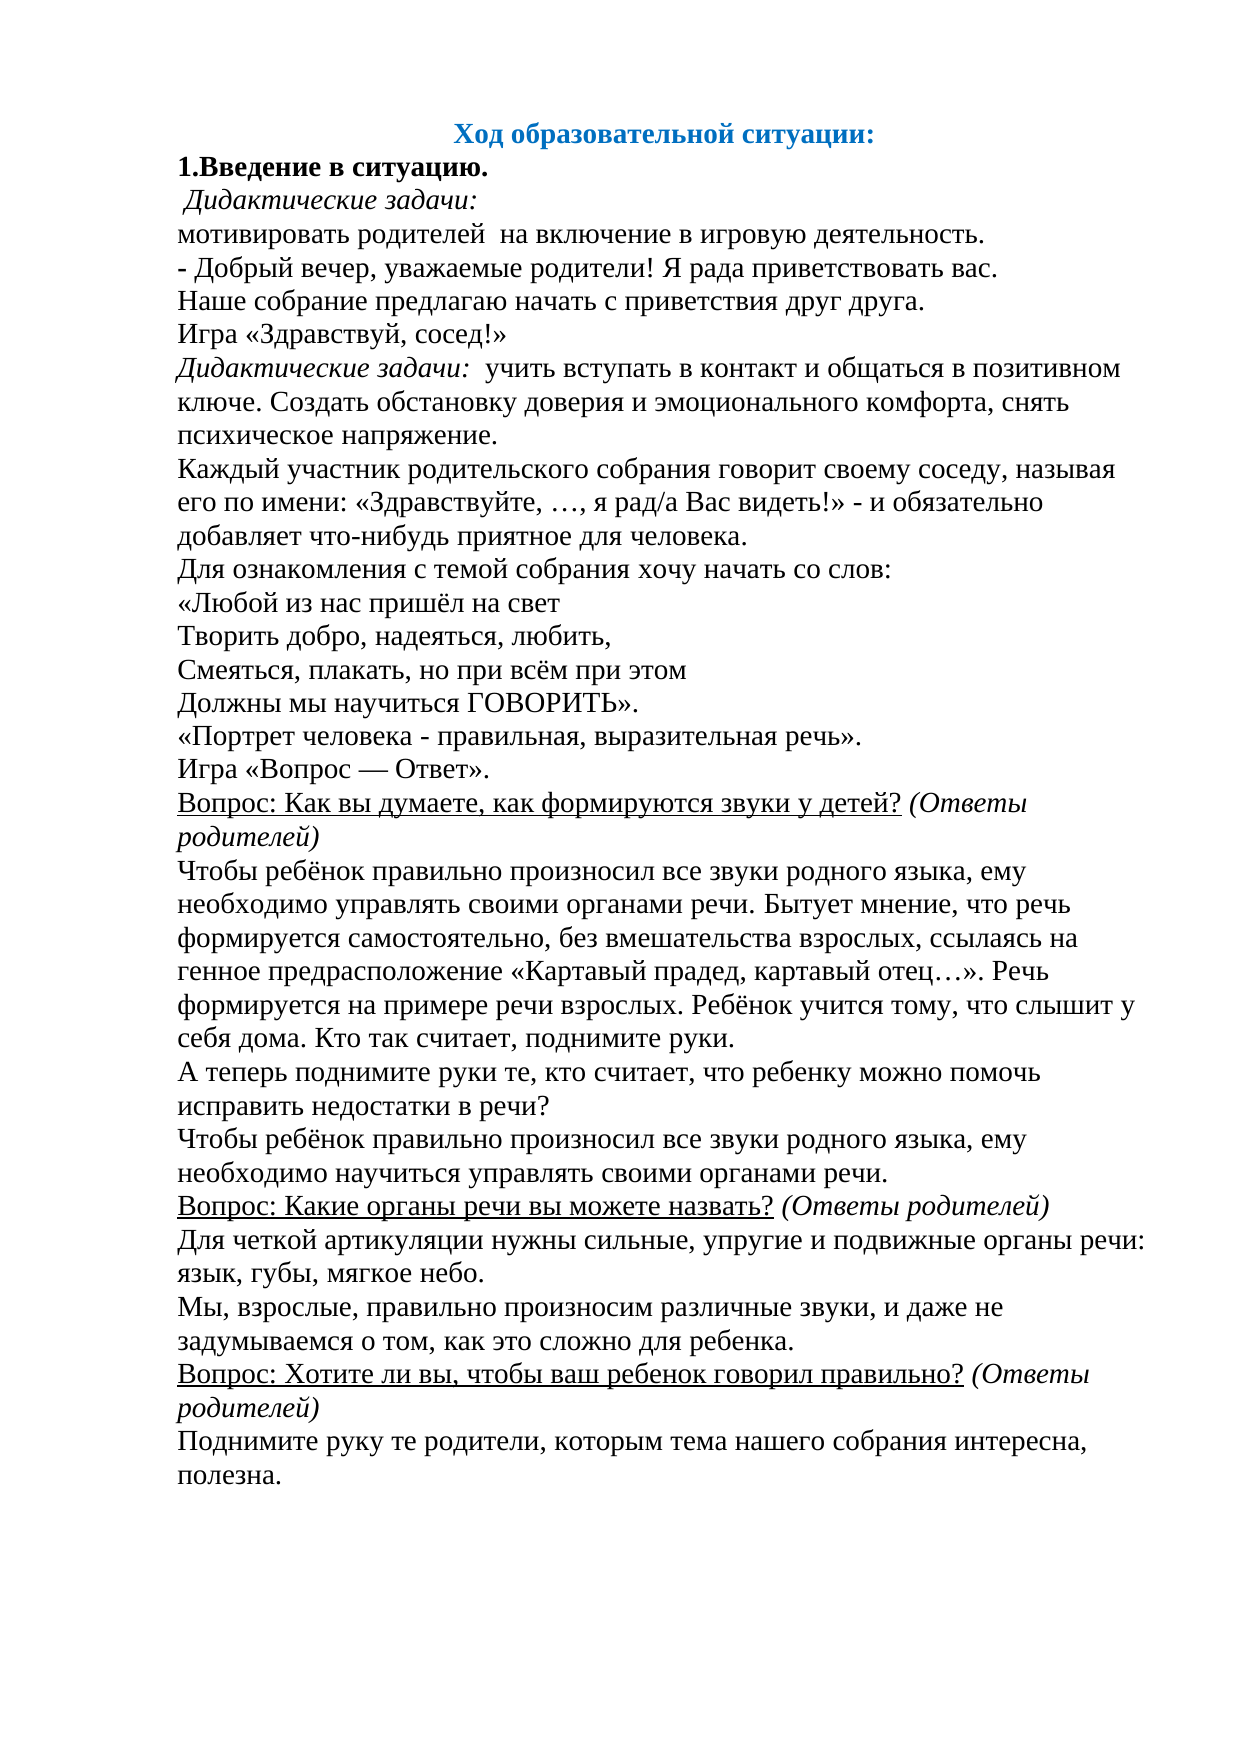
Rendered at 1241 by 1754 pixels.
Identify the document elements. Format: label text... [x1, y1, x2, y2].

list Добрый вечер, уважаемые родители! Я рада приветствовать вас. Наше собрание предлагаю начать с приветствия друг друга. [177, 250, 1074, 317]
text «Любой из нас пришёл на свет Творить добро, надеяться, любить, [177, 585, 660, 652]
text мотивировать родителей на включение в игровую деятельность. [177, 216, 1161, 249]
subtitle Ход образовательной ситуации: 1.Введение в ситуацию. [177, 116, 877, 183]
text «Портрет человека - правильная, выразительная речь». [177, 719, 1161, 752]
text Игра «Вопрос — Ответ». [177, 752, 1161, 786]
text Каждый участник родительского собрания говорит своему соседу, называя его по имени: «Здравствуйте, …, я рад/а Вас видеть!» - и обязательно добавляет что-нибудь приятное для человека. [177, 451, 1137, 551]
text Поднимите руку те родители, которым тема нашего собрания интересна, полезна. [177, 1423, 1161, 1490]
text Мы, взрослые, правильно произносим различные звуки, и даже не задумываемся о том, как это сложно для ребенка. [177, 1289, 1005, 1356]
text Для ознакомления с темой собрания хочу начать со слов: [177, 551, 1161, 585]
text Вопрос: Какие органы речи вы можете назвать? (Ответы родителей) [177, 1188, 1161, 1222]
text Чтобы ребёнок правильно произносил все звуки родного языка, ему необходимо управлять своими органами речи. Бытует мнение, что речь формируется самостоятельно, без вмешательства взрослых, ссылаясь на генное предрасположение «Картавый прадед, картавый отец…». Речь формируется на примере речи взрослых. Ребёнок учится тому, что слышит у себя дома. Кто так считает, поднимите руки. [177, 853, 1137, 1054]
text Вопрос: Как вы думаете, как формируются звуки у детей? (Ответы родителей) [177, 786, 1029, 853]
text Дидактические задачи: учить вступать в контакт и общаться в позитивном ключе. Создать обстановку доверия и эмоционального комфорта, снять психическое напряжение. [177, 350, 1137, 451]
text Игра «Здравствуй, сосед!» [177, 317, 1161, 350]
text Вопрос: Хотите ли вы, чтобы ваш ребенок говорил правильно? (Ответы родителей) [177, 1356, 1091, 1423]
text Для четкой артикуляции нужны сильные, упругие и подвижные органы речи: язык, губы, мягкое небо. [177, 1222, 1161, 1289]
text Дидактические задачи: [184, 183, 1161, 216]
text Чтобы ребёнок правильно произносил все звуки родного языка, ему необходимо научиться управлять своими органами речи. [177, 1121, 1161, 1188]
text Смеяться, плакать, но при всём при этом Должны мы научиться ГОВОРИТЬ». [177, 652, 786, 719]
text А теперь поднимите руки те, кто считает, что ребенку можно помочь исправить недостатки в речи? [177, 1054, 1161, 1121]
